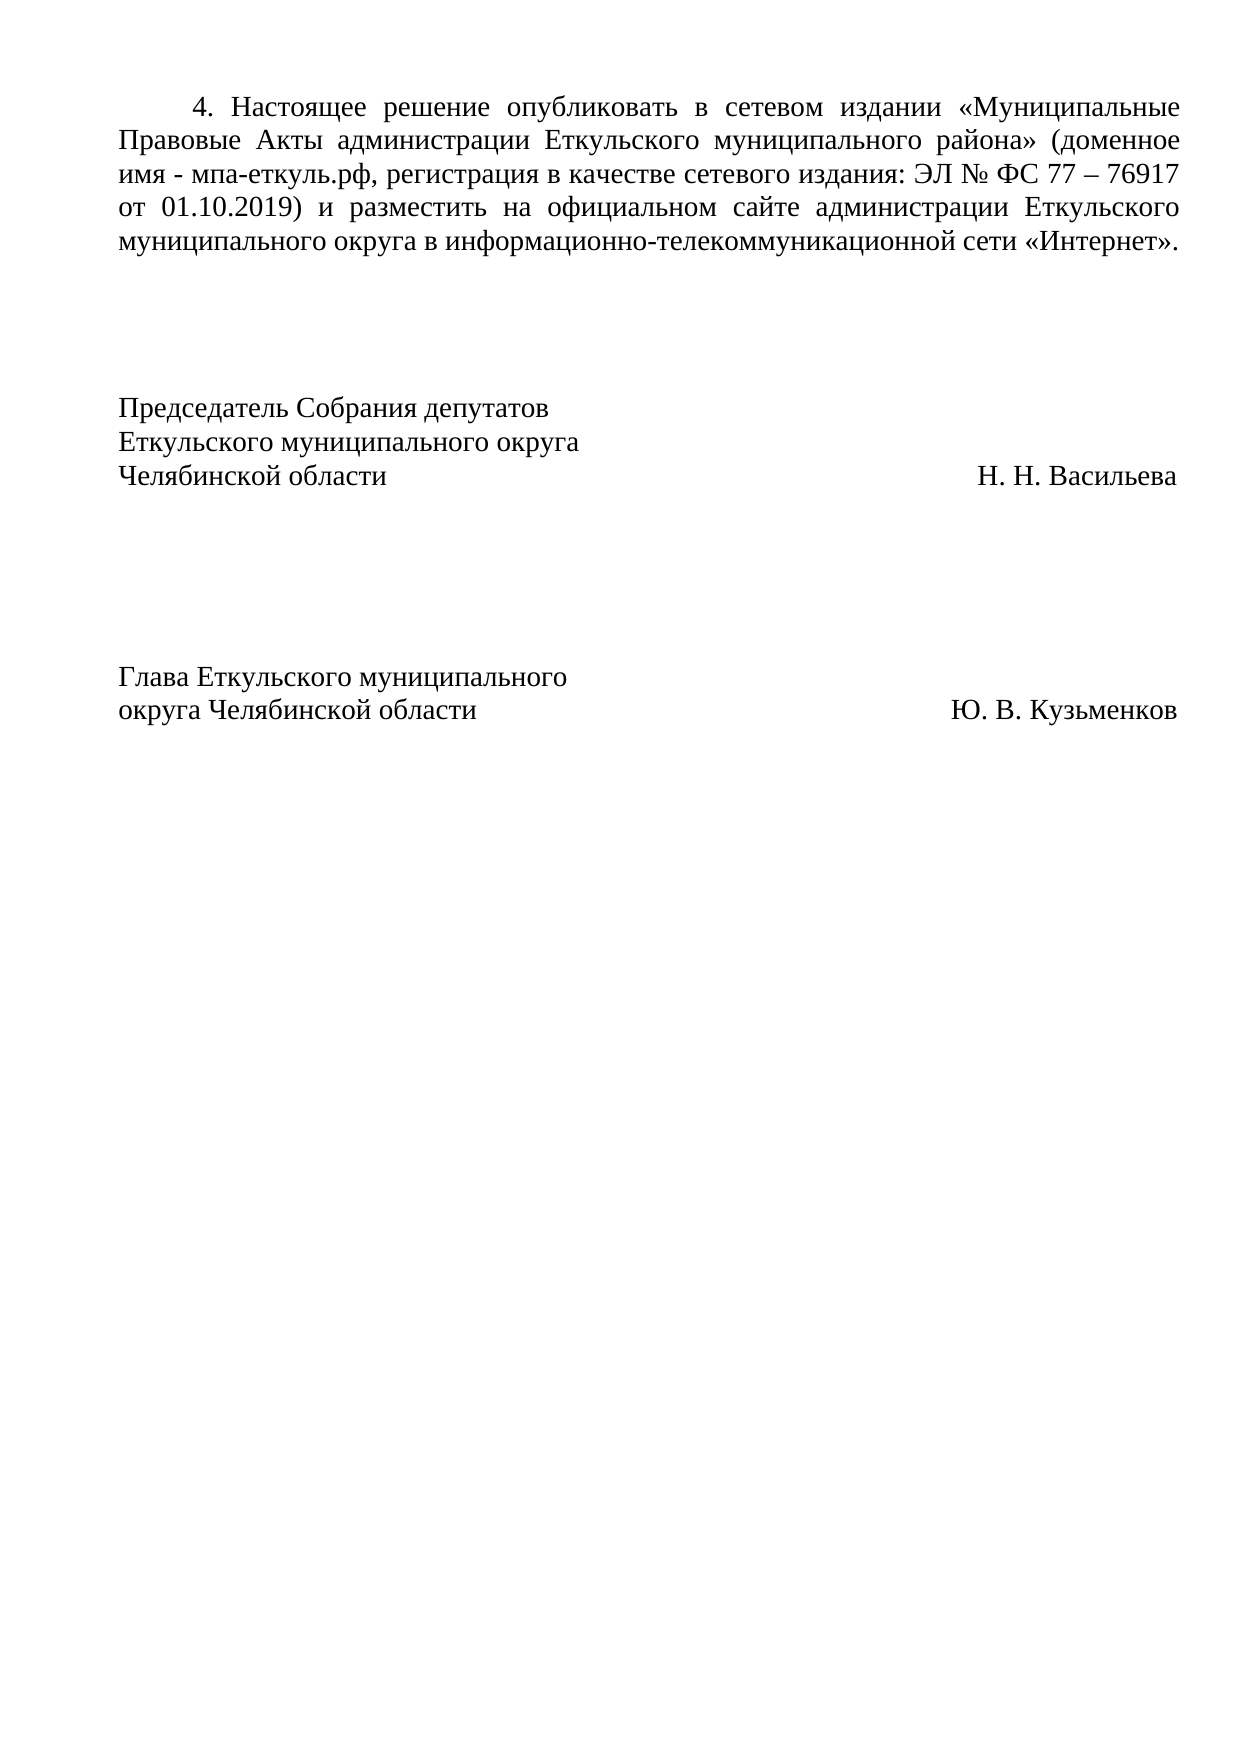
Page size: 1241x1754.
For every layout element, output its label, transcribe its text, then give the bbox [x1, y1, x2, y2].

text 4. Настоящее решение опубликовать в сетевом издании «Муниципальные Правовые Акты администрации Еткульского муниципального района» (доменное имя - мпа-еткуль.рф, регистрация в качестве сетевого издания: ЭЛ № ФС 77 – 76917 от 01.10.2019) и разместить на официальном сайте администрации Еткульского муниципального округа в информационно-телекоммуникационной сети «Интернет». [118, 89, 1181, 256]
text Председатель Собрания депутатов [118, 391, 1181, 424]
text округа Челябинской области Ю. В. Кузьменков [118, 692, 1181, 726]
text Еткульского муниципального округа [118, 424, 1181, 458]
text Глава Еткульского муниципального [118, 659, 1181, 692]
text Челябинской области Н. Н. Васильева [118, 458, 1181, 491]
